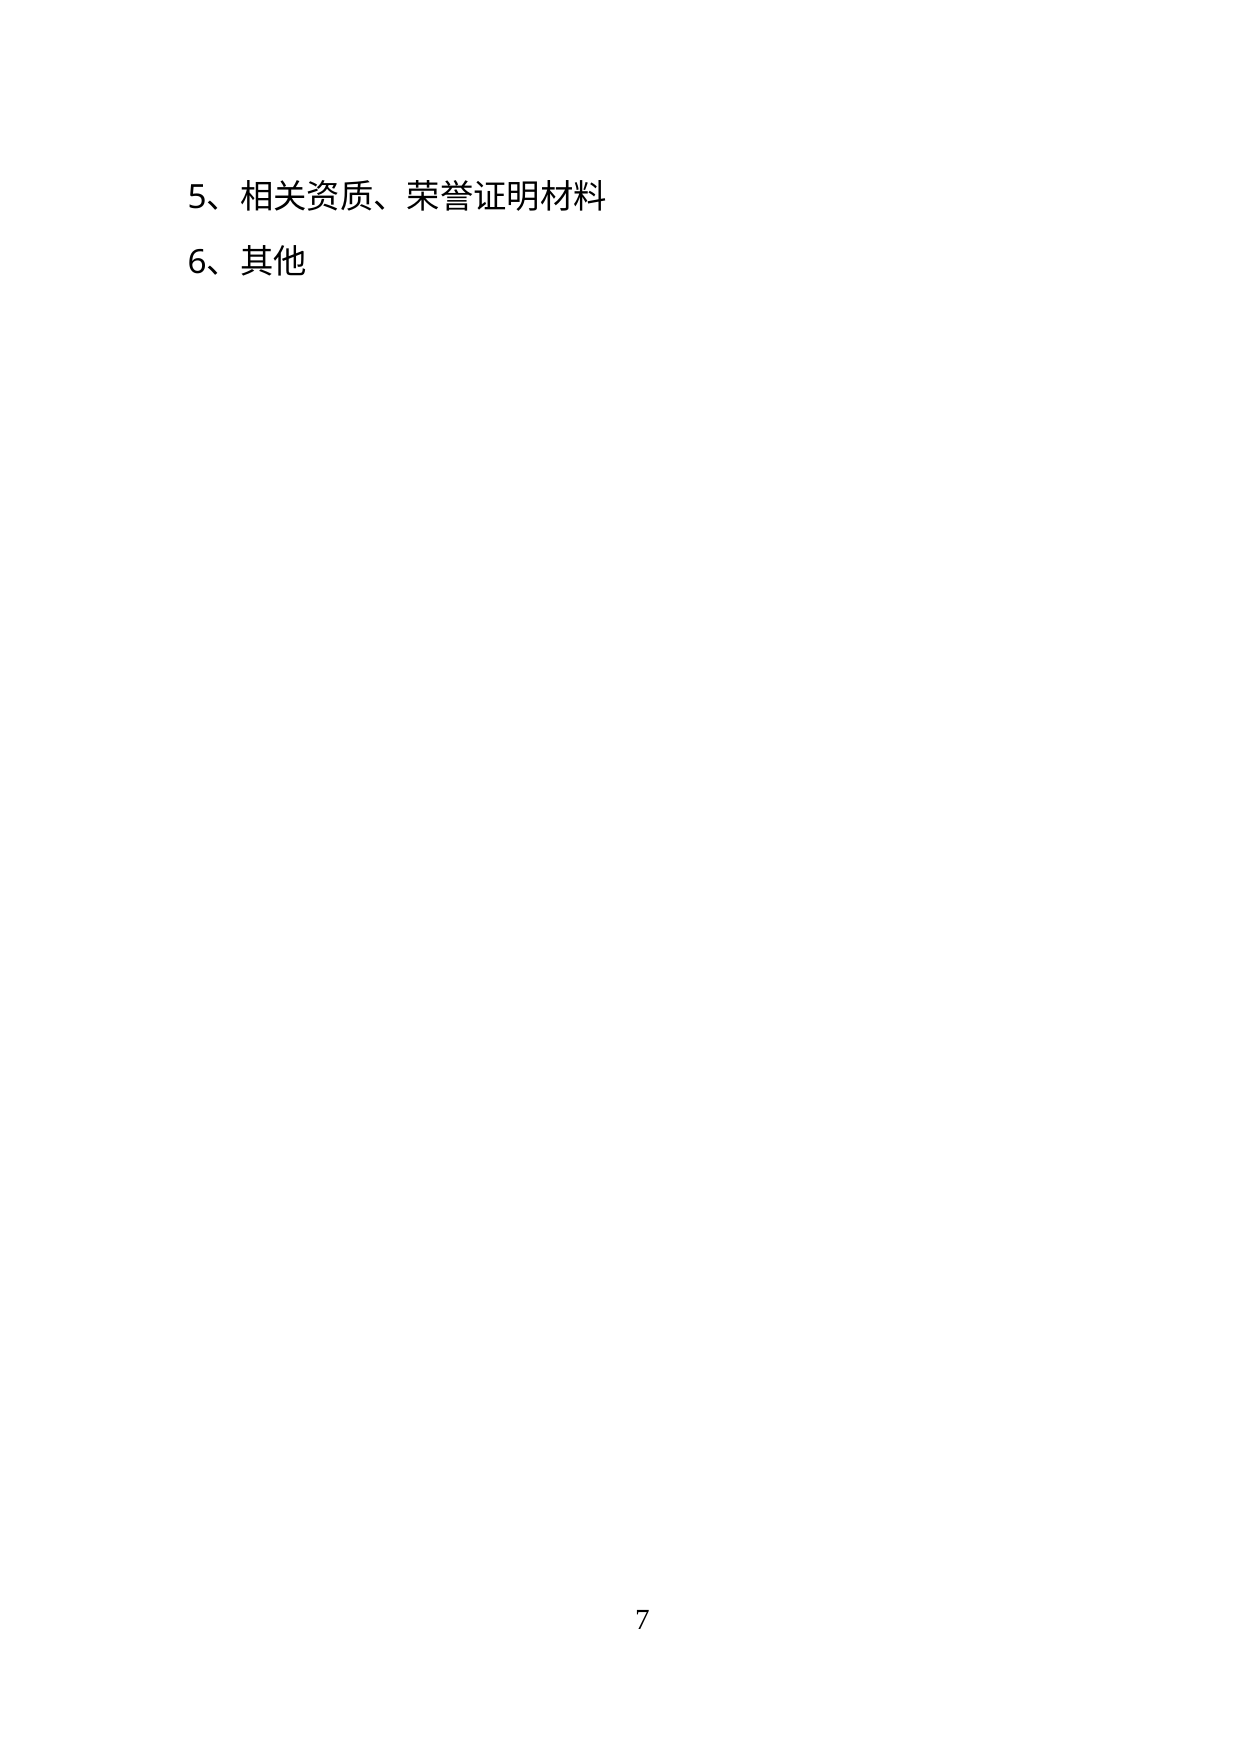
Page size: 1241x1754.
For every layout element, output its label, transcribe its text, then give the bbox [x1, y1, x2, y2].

text 6、其他 [187, 226, 1053, 291]
text 5、相关资质、荣誉证明材料 [187, 161, 1053, 226]
